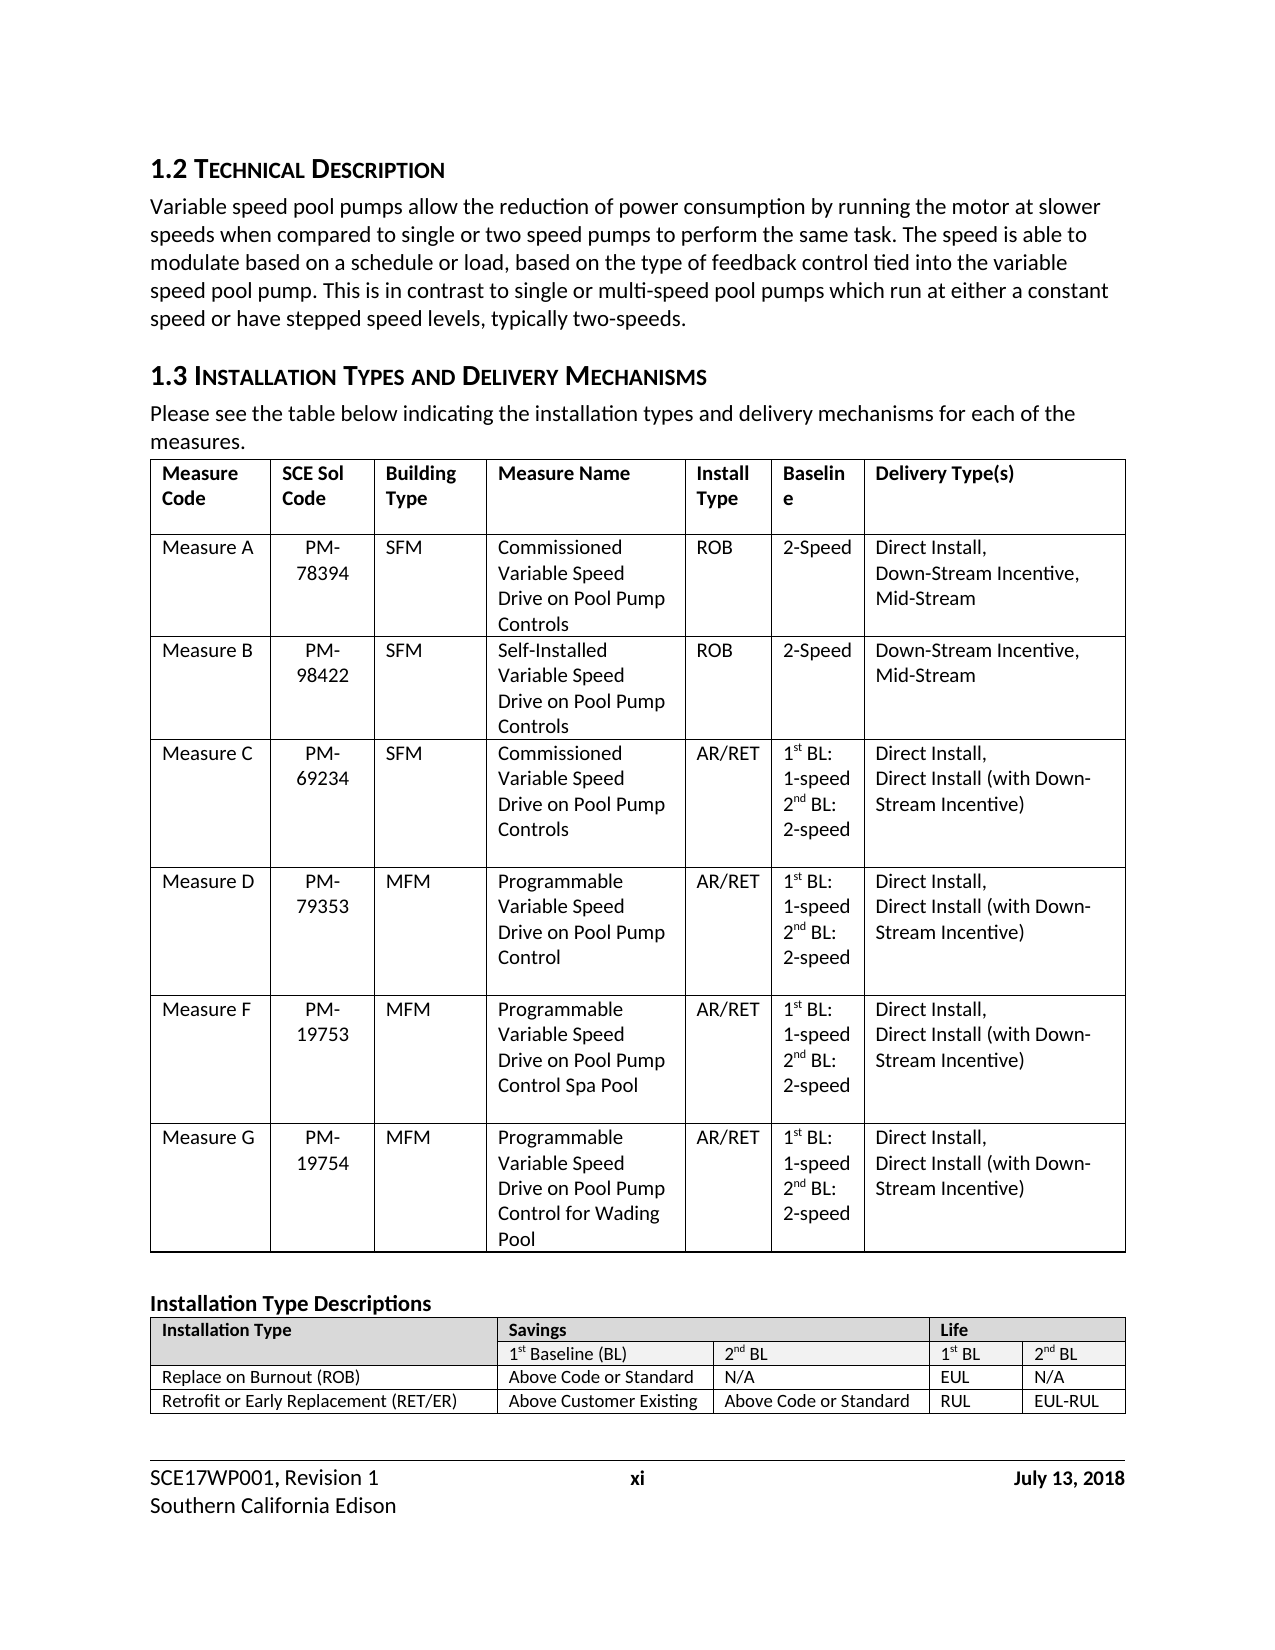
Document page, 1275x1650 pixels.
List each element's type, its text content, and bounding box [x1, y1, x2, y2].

table_cell MFM [375, 868, 486, 995]
table_cell 2nd BL [714, 1342, 929, 1365]
table_cell 1st BL [930, 1342, 1022, 1365]
table_header Installation Type [151, 1318, 497, 1365]
table_cell 2-Speed [772, 535, 864, 636]
table_cell Direct Install, Direct Install (with Down-Stream Incentive) [865, 996, 1125, 1123]
table_cell ROB [686, 637, 771, 739]
table_cell EUL [930, 1366, 1022, 1389]
table_cell Measure G [151, 1124, 270, 1251]
table_cell Measure D [151, 868, 270, 995]
table_cell AR/RET [686, 1124, 771, 1251]
table_header Measure Code [151, 460, 270, 533]
table_cell PM-78394 [271, 535, 374, 636]
table_cell Down-Stream Incentive, Mid-Stream [865, 637, 1125, 739]
table_cell Commissioned Variable Speed Drive on Pool Pump Controls [487, 740, 685, 867]
table_cell Measure A [151, 535, 270, 636]
table_cell SFM [375, 535, 486, 636]
table_header Baseline [772, 460, 864, 533]
table_header Install Type [686, 460, 771, 533]
table_cell Programmable Variable Speed Drive on Pool Pump Control [487, 868, 685, 995]
table_cell EUL-RUL [1023, 1390, 1125, 1413]
table_cell Measure C [151, 740, 270, 867]
table_cell 1st BL: 1-speed 2nd BL: 2-speed [772, 868, 864, 995]
table_cell 2nd BL [1023, 1342, 1125, 1365]
table_cell AR/RET [686, 740, 771, 867]
table_header Building Type [375, 460, 486, 533]
table_cell Direct Install, Direct Install (with Down-Stream Incentive) [865, 1124, 1125, 1251]
table_cell Measure F [151, 996, 270, 1123]
table_cell PM-19754 [271, 1124, 374, 1251]
table_cell Programmable Variable Speed Drive on Pool Pump Control for Wading Pool [487, 1124, 685, 1251]
table_cell Direct Install, Direct Install (with Down-Stream Incentive) [865, 868, 1125, 995]
table_cell AR/RET [686, 996, 771, 1123]
text Variable speed pool pumps allow the reduction of power consumption by running the motor at slower speeds when compared to single or two speed pumps to perform the same task. The speed is able to modulate based on a schedule or load, based on the type of feedback control tied into the variable speed pool pump. This is in contrast to single or multi-speed pool pumps which run at either a constant speed or have stepped speed levels, typically two-speeds. [150, 192, 1125, 332]
table_cell Direct Install, Direct Install (with Down-Stream Incentive) [865, 740, 1125, 867]
table_cell MFM [375, 1124, 486, 1251]
table_cell Direct Install, Down-Stream Incentive, Mid-Stream [865, 535, 1125, 636]
table_cell N/A [714, 1366, 929, 1389]
subtitle 1.3 Installation Types and Delivery Mechanisms [150, 357, 1125, 393]
table_header Delivery Type(s) [865, 460, 1125, 533]
table_cell PM-69234 [271, 740, 374, 867]
table_cell SFM [375, 740, 486, 867]
text Please see the table below indicating the installation types and delivery mechanisms for each of the measures. [150, 399, 1125, 455]
table_cell Self-Installed Variable Speed Drive on Pool Pump Controls [487, 637, 685, 739]
table_cell AR/RET [686, 868, 771, 995]
table_cell ROB [686, 535, 771, 636]
table_cell 2-Speed [772, 637, 864, 739]
table_cell RUL [930, 1390, 1022, 1413]
table_cell Above Code or Standard [714, 1390, 929, 1413]
table_cell Above Code or Standard [498, 1366, 713, 1389]
table_header SCE Sol Code [271, 460, 374, 533]
table_cell Replace on Burnout (ROB) [151, 1366, 497, 1389]
table_cell Commissioned Variable Speed Drive on Pool Pump Controls [487, 535, 685, 636]
table_header Life [930, 1318, 1125, 1341]
table_cell Retrofit or Early Replacement (RET/ER) [151, 1390, 497, 1413]
text Installation Type Descriptions [150, 1289, 1125, 1317]
subtitle 1.2 Technical Description [150, 150, 1125, 186]
table_header Measure Name [487, 460, 685, 533]
table_cell 1st BL: 1-speed 2nd BL: 2-speed [772, 740, 864, 867]
table_cell SFM [375, 637, 486, 739]
table_cell 1st Baseline (BL) [498, 1342, 713, 1365]
table_cell Above Customer Existing [498, 1390, 713, 1413]
table_header Savings [498, 1318, 929, 1341]
table_cell PM-98422 [271, 637, 374, 739]
table_cell MFM [375, 996, 486, 1123]
table_cell Measure B [151, 637, 270, 739]
table_cell 1st BL: 1-speed 2nd BL: 2-speed [772, 1124, 864, 1251]
table_cell PM-19753 [271, 996, 374, 1123]
table_cell N/A [1023, 1366, 1125, 1389]
table_cell 1st BL: 1-speed 2nd BL: 2-speed [772, 996, 864, 1123]
table_cell PM-79353 [271, 868, 374, 995]
table_cell Programmable Variable Speed Drive on Pool Pump Control Spa Pool [487, 996, 685, 1123]
